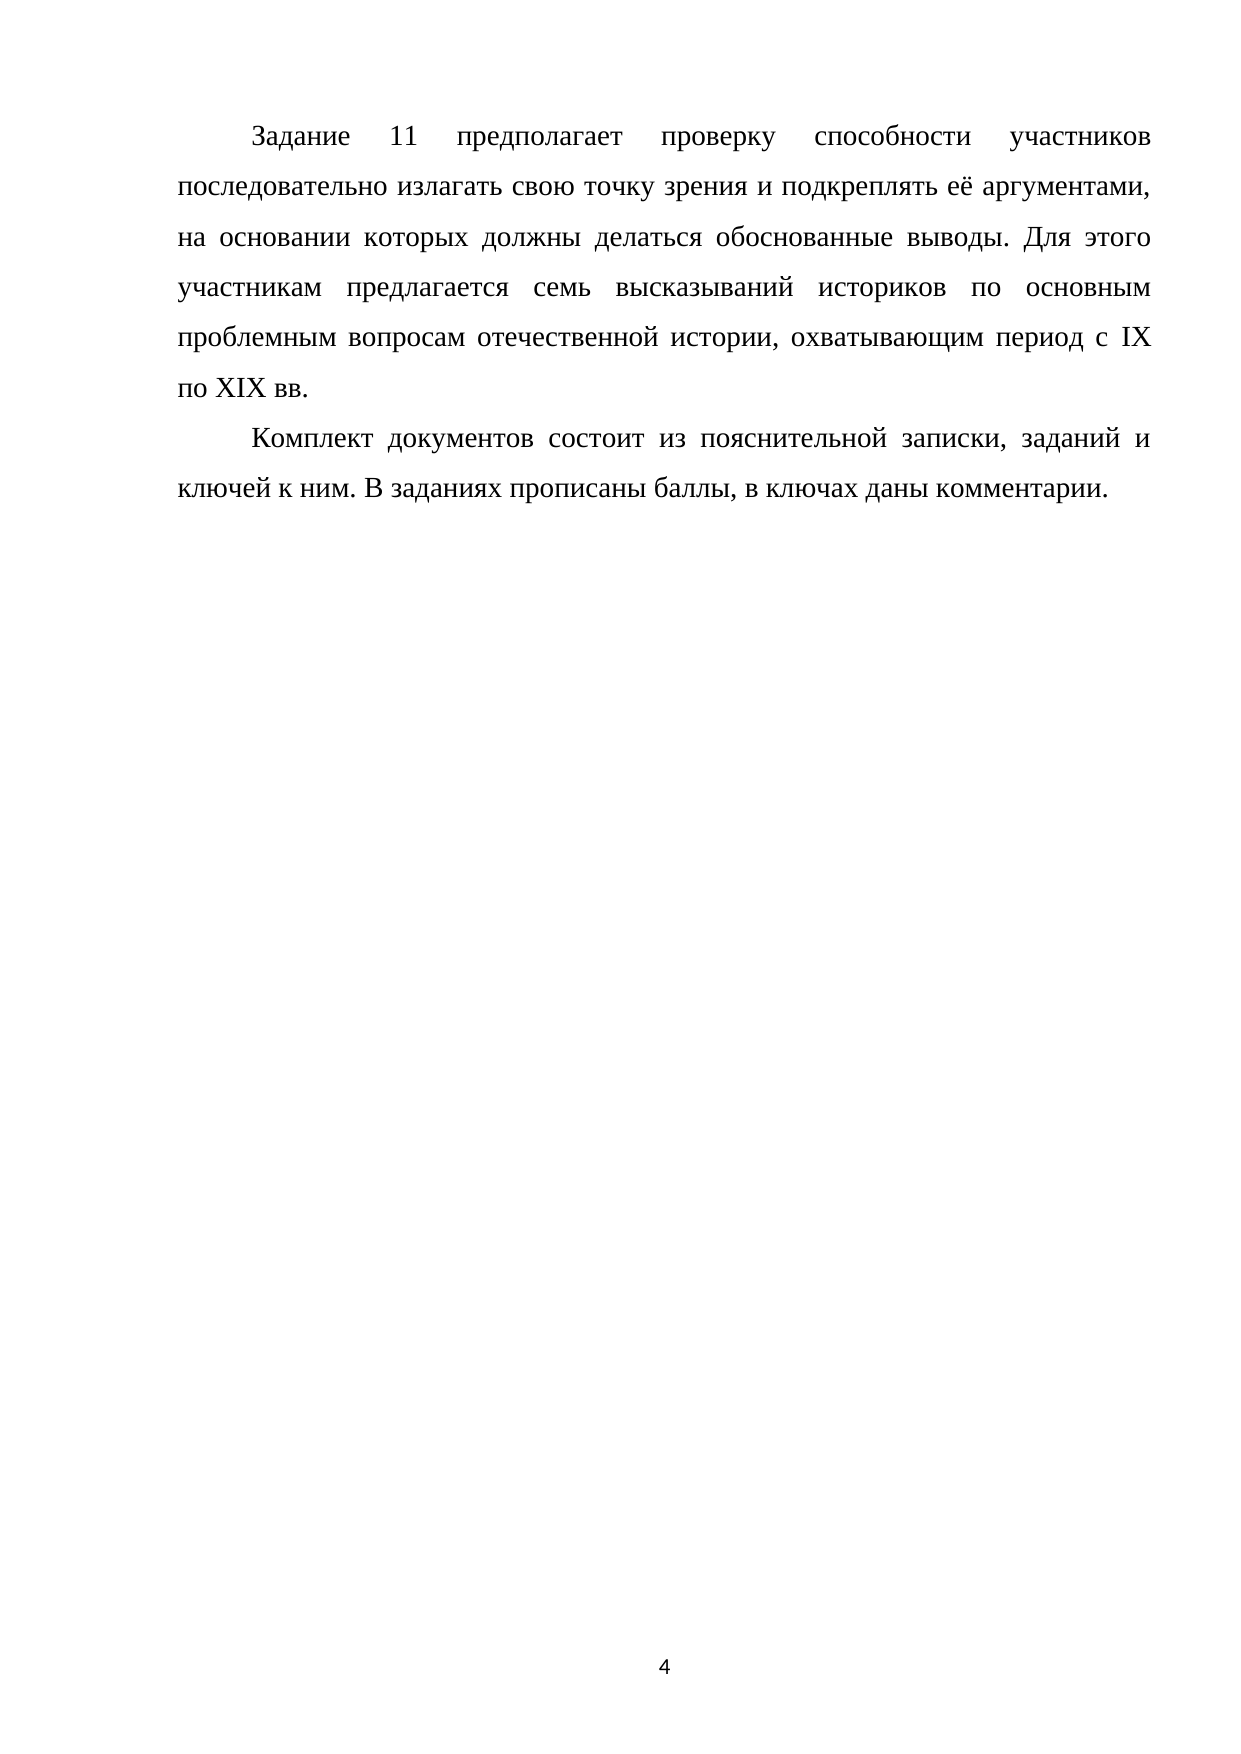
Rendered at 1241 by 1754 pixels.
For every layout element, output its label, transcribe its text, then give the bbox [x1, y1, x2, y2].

text Комплект документов состоит из пояснительной записки, заданий и ключей к ним. В заданиях прописаны баллы, в ключах даны комментарии. [177, 420, 1152, 504]
text Задание 11 предполагает проверку способности участников последовательно излагать свою точку зрения и подкреплять её аргументами, на основании которых должны делаться обоснованные выводы. Для этого участникам предлагается семь высказываний историков по основным проблемным вопросам отечественной истории, охватывающим период с IX по XIX вв. [177, 118, 1152, 403]
